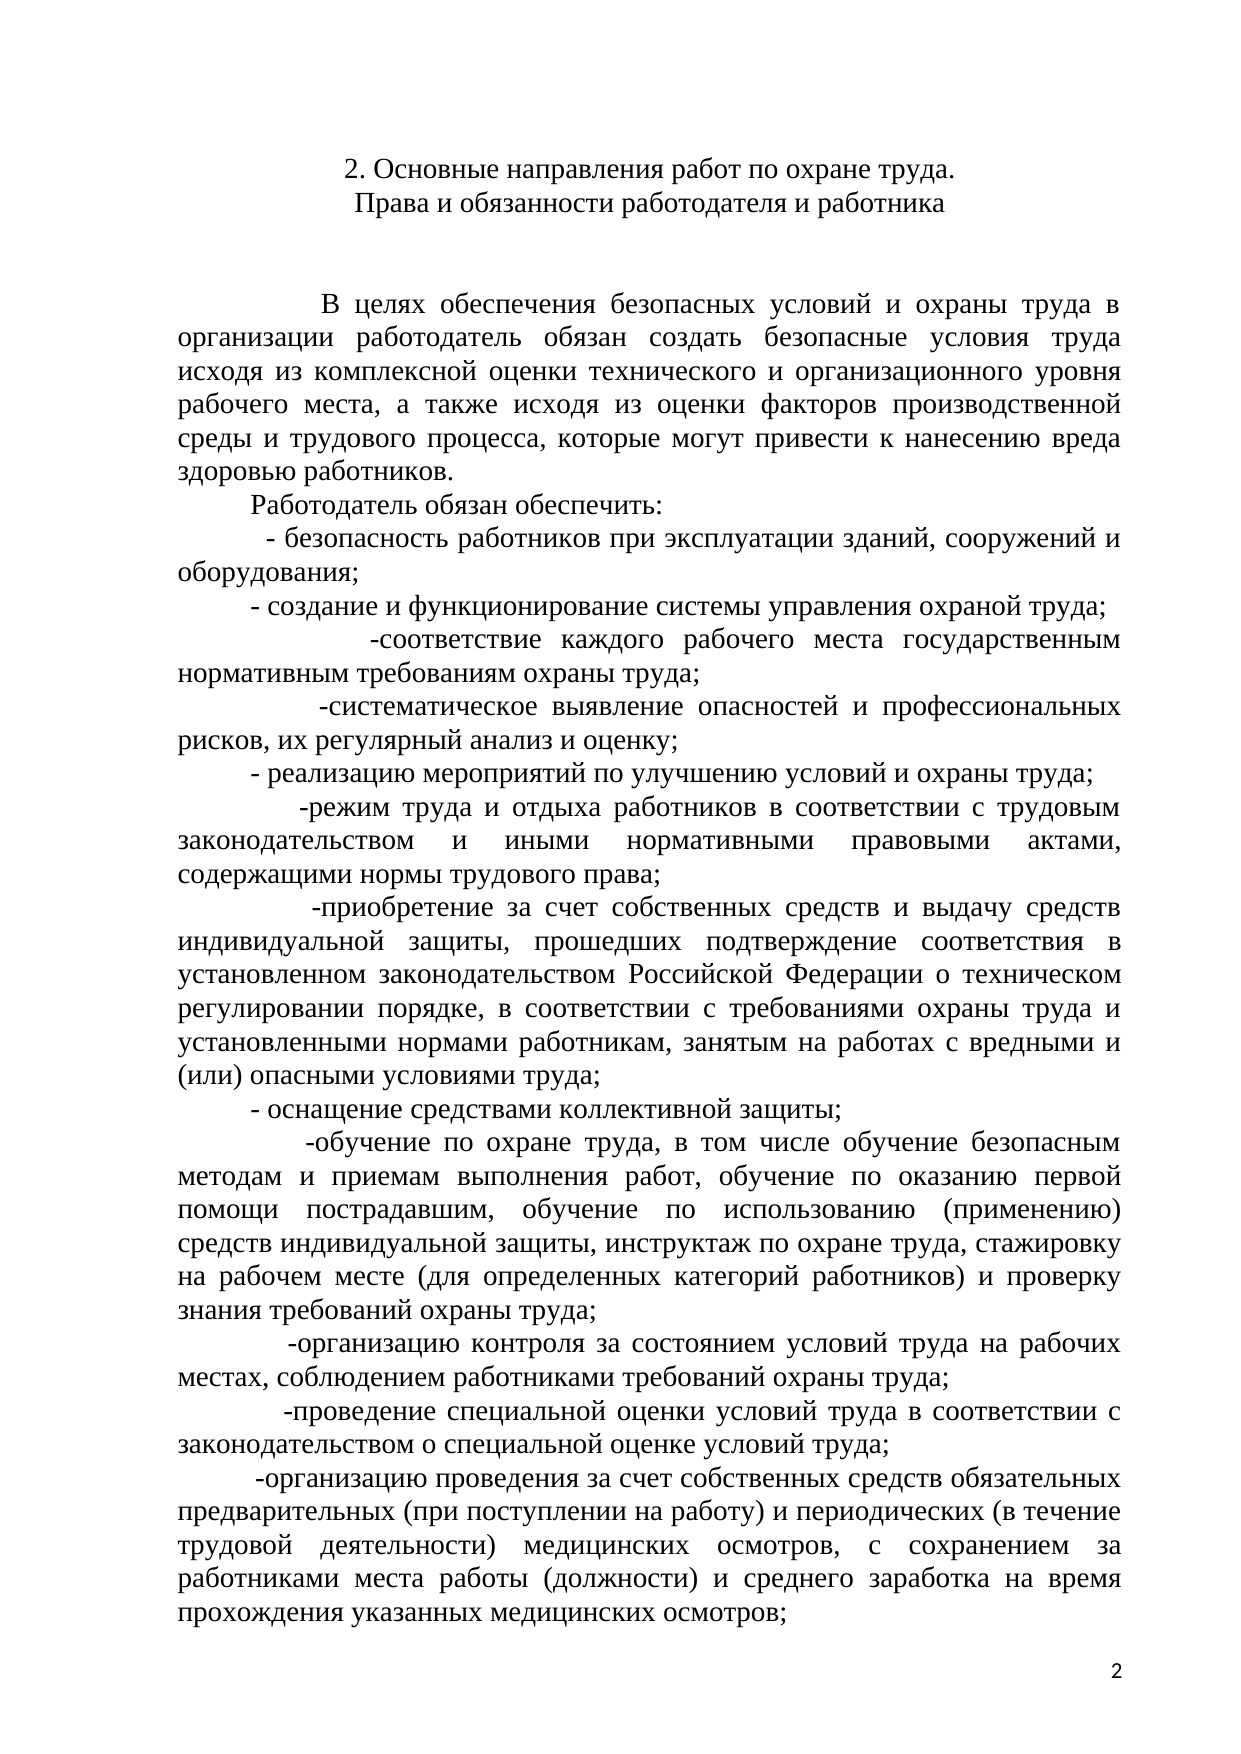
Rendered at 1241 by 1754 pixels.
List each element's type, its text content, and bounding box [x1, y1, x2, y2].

text -проведение специальной оценки условий труда в соответствии с законодательством о специальной оценке условий труда; [177, 1393, 1122, 1460]
text -обучение по охране труда, в том числе обучение безопасным методам и приемам выполнения работ, обучение по оказанию первой помощи пострадавшим, обучение по использованию (применению) средств индивидуальной защиты, инструктаж по охране труда, стажировку на рабочем месте (для определенных категорий работников) и проверку знания требований охраны труда; [177, 1124, 1122, 1326]
text -режим труда и отдыха работников в соответствии с трудовым законодательством и иными нормативными правовыми актами, содержащими нормы трудового права; [177, 789, 1122, 889]
text -систематическое выявление опасностей и профессиональных рисков, их регулярный анализ и оценку; [177, 688, 1122, 755]
text - безопасность работников при эксплуатации зданий, сооружений и оборудования; [177, 521, 1122, 588]
text Права и обязанности работодателя и работника [177, 185, 1122, 219]
text Работодатель обязан обеспечить: [177, 487, 1122, 521]
text - оснащение средствами коллективной защиты; [177, 1091, 1122, 1124]
text -организацию проведения за счет собственных средств обязательных предварительных (при поступлении на работу) и периодических (в течение трудовой деятельности) медицинских осмотров, с сохранением за работниками места работы (должности) и среднего заработка на время прохождения указанных медицинских осмотров; [177, 1460, 1122, 1627]
text - реализацию мероприятий по улучшению условий и охраны труда; [177, 755, 1122, 789]
text -организацию контроля за состоянием условий труда на рабочих местах, соблюдением работниками требований охраны труда; [177, 1326, 1122, 1393]
text 2. Основные направления работ по охране труда. [177, 152, 1122, 185]
text -приобретение за счет собственных средств и выдачу средств индивидуальной защиты, прошедших подтверждение соответствия в установленном законодательством Российской Федерации о техническом регулировании порядке, в соответствии с требованиями охраны труда и установленными нормами работникам, занятым на работах с вредными и (или) опасными условиями труда; [177, 889, 1122, 1091]
text - создание и функционирование системы управления охраной труда; [177, 588, 1122, 621]
text -соответствие каждого рабочего места государственным нормативным требованиям охраны труда; [177, 621, 1122, 688]
text В целях обеспечения безопасных условий и охраны труда в организации работодатель обязан создать безопасные условия труда исходя из комплексной оценки технического и организационного уровня рабочего места, а также исходя из оценки факторов производственной среды и трудового процесса, которые могут привести к нанесению вреда здоровью работников. [177, 286, 1122, 487]
